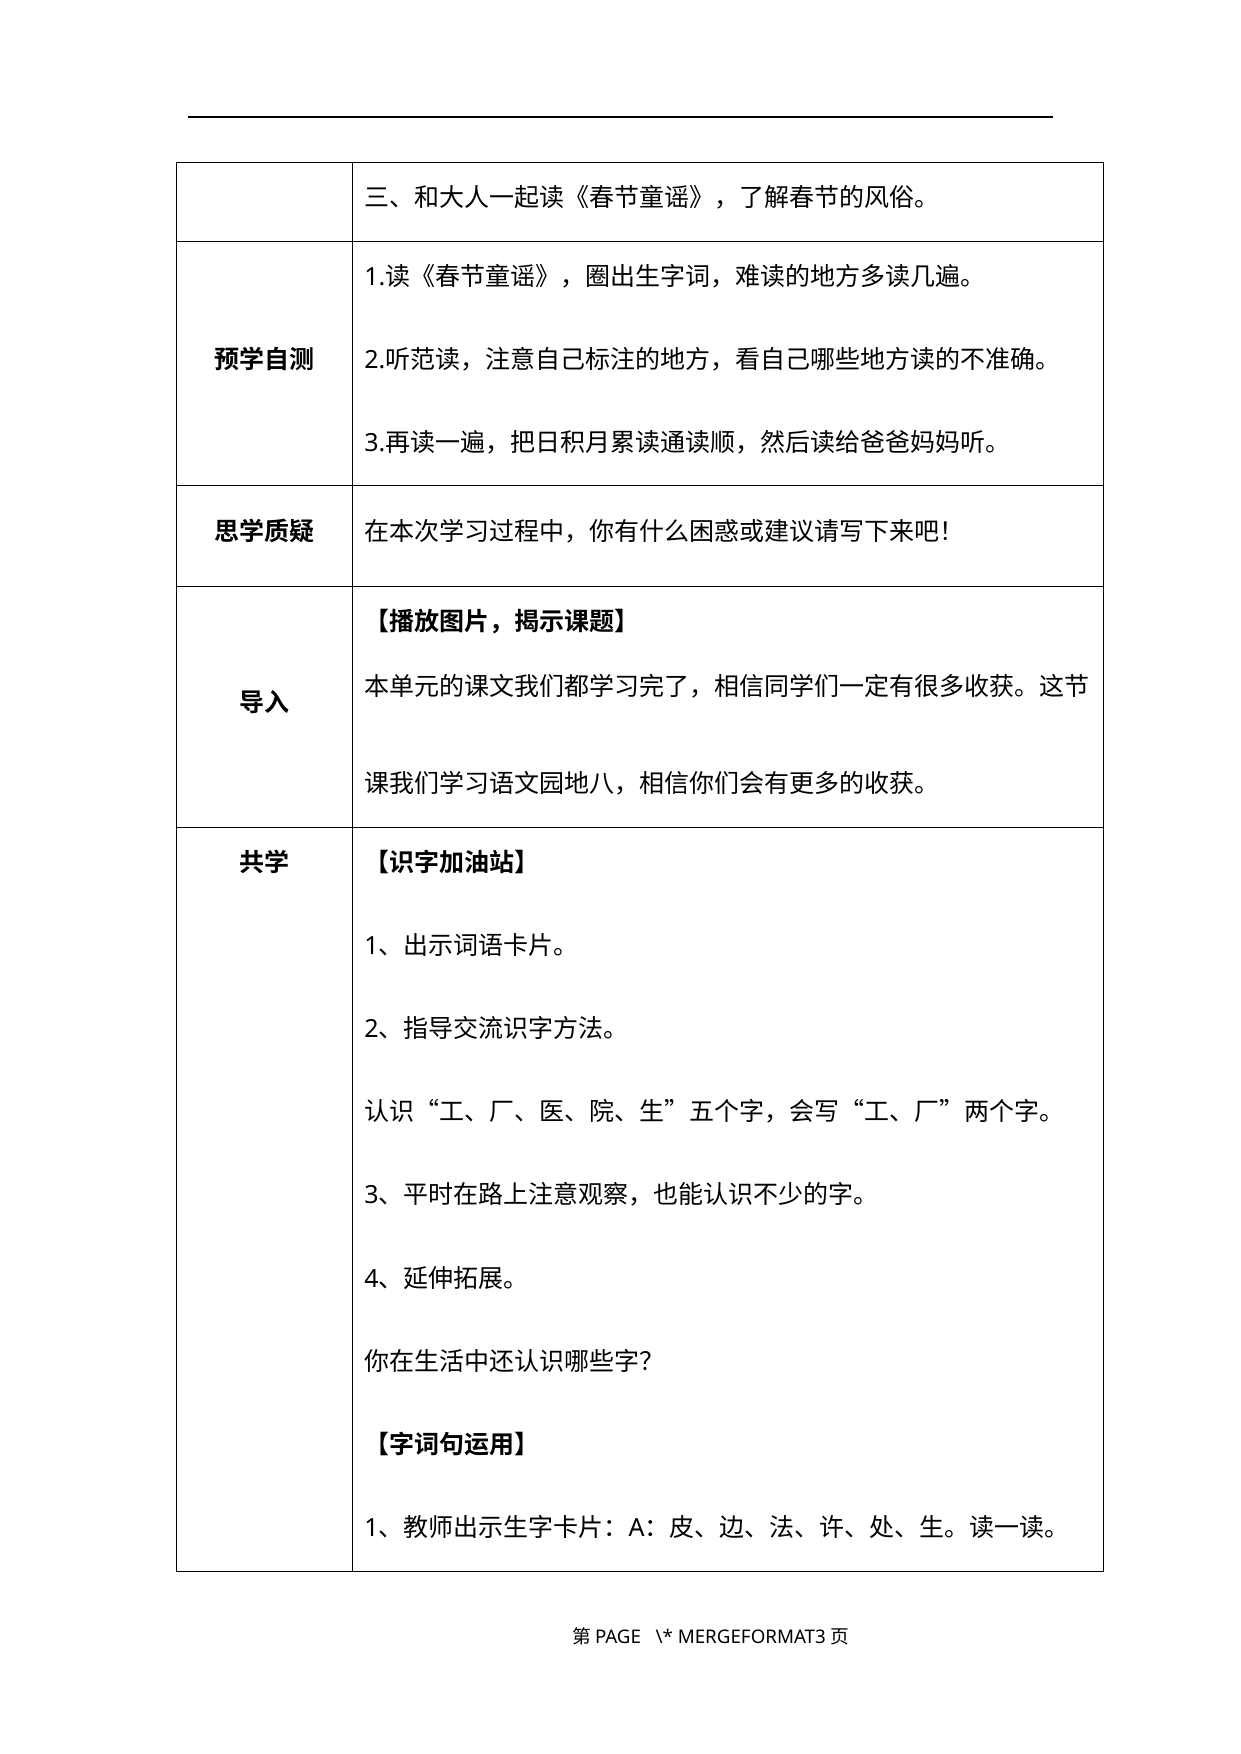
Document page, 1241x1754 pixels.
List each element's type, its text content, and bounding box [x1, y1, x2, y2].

table_cell 1.读《春节童谣》，圈出生字词，难读的地方多读几遍。 2.听范读，注意自己标注的地方，看自己哪些地方读的不准确。 3.再读一遍，把日积月累读通读顺，然后读给爸爸妈妈听。 [353, 242, 1103, 485]
table_cell 预学自测 [177, 242, 352, 485]
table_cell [353, 828, 1103, 1571]
table_cell 【播放图片，揭示课题】 本单元的课文我们都学习完了，相信同学们一定有很多收获。这节课我们学习语文园地八，相信你们会有更多的收获。 [353, 587, 1103, 827]
table_cell 思学质疑 [177, 486, 352, 586]
table_cell 在本次学习过程中，你有什么困惑或建议请写下来吧！ [353, 486, 1103, 586]
table_cell 共学 [177, 828, 352, 1571]
table_cell 三、和大人一起读《春节童谣》，了解春节的风俗。 [353, 163, 1103, 241]
table_cell 导入 [177, 587, 352, 827]
